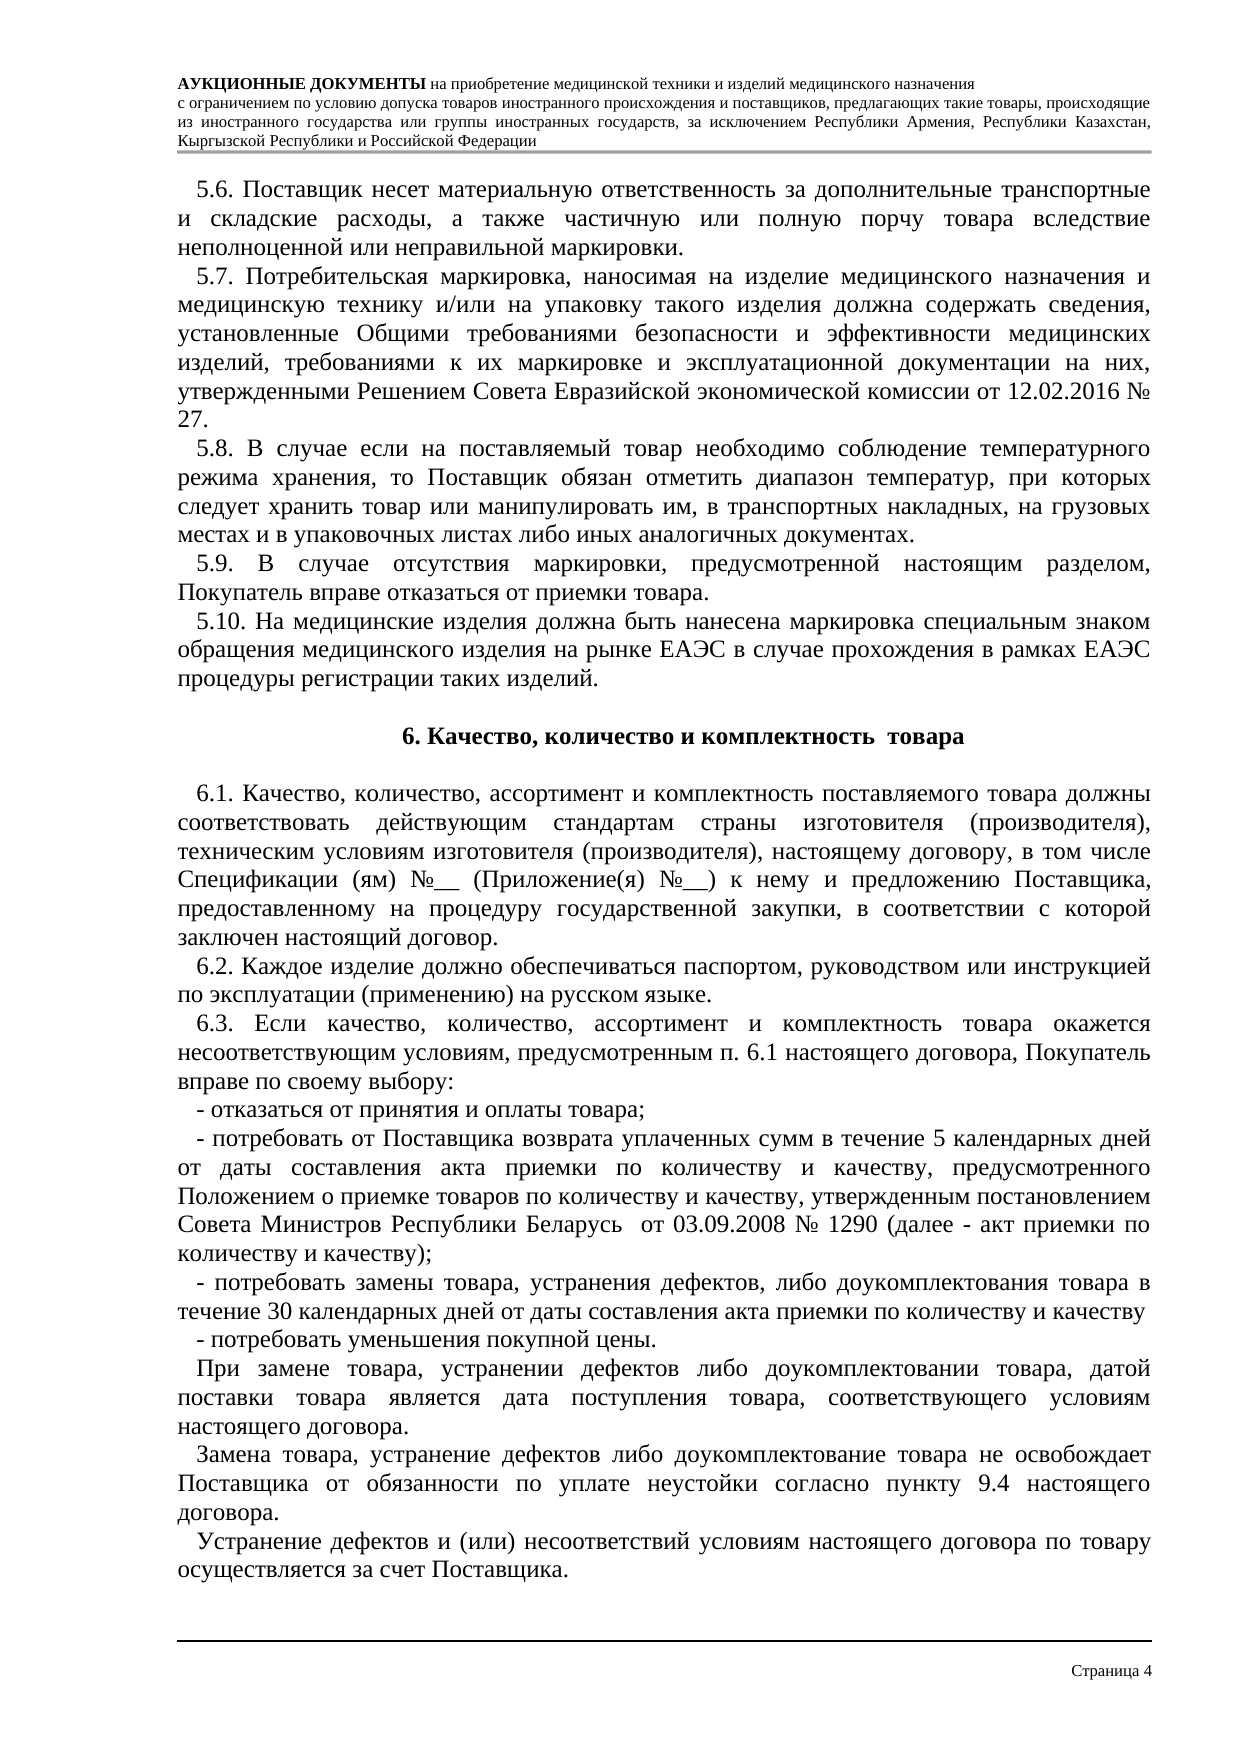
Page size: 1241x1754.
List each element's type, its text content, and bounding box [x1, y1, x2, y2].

text Устранение дефектов и (или) несоответствий условиям настоящего договора по товару осуществляется за счет Поставщика. [177, 1526, 1152, 1583]
text - потребовать от Поставщика возврата уплаченных сумм в течение 5 календарных дней от даты составления акта приемки по количеству и качеству, предусмотренного Положением о приемке товаров по количеству и качеству, утвержденным постановлением Совета Министров Республики Беларусь от 03.09.2008 № 1290 (далее - акт приемки по количеству и качеству); [177, 1123, 1152, 1267]
text 5.7. Потребительская маркировка, наносимая на изделие медицинского назначения и медицинскую технику и/или на упаковку такого изделия должна содержать сведения, установленные Общими требованиями безопасности и эффективности медицинских изделий, требованиями к их маркировке и эксплуатационной документации на них, утвержденными Решением Совета Евразийской экономической комиссии от 12.02.2016 № 27. [177, 261, 1152, 433]
text 6.2. Каждое изделие должно обеспечиваться паспортом, руководством или инструкцией по эксплуатации (применению) на русском языке. [177, 951, 1152, 1008]
text 5.6. Поставщик несет материальную ответственность за дополнительные транспортные и складские расходы, а также частичную или полную порчу товара вследствие неполноценной или неправильной маркировки. [177, 174, 1152, 261]
text 5.9. В случае отсутствия маркировки, предусмотренной настоящим разделом, Покупатель вправе отказаться от приемки товара. [177, 548, 1152, 606]
text - отказаться от принятия и оплаты товара; [177, 1094, 1152, 1123]
text 5.10. На медицинские изделия должна быть нанесена маркировка специальным знаком обращения медицинского изделия на рынке ЕАЭС в случае прохождения в рамках ЕАЭС процедуры регистрации таких изделий. [177, 606, 1152, 692]
text Замена товара, устранение дефектов либо доукомплектование товара не освобождает Поставщика от обязанности по уплате неустойки согласно пункту 9.4 настоящего договора. [177, 1439, 1152, 1526]
text 6.3. Если качество, количество, ассортимент и комплектность товара окажется несоответствующим условиям, предусмотренным п. 6.1 настоящего договора, Покупатель вправе по своему выбору: [177, 1008, 1152, 1094]
text 5.8. В случае если на поставляемый товар необходимо соблюдение температурного режима хранения, то Поставщик обязан отметить диапазон температур, при которых следует хранить товар или манипулировать им, в транспортных накладных, на грузовых местах и в упаковочных листах либо иных аналогичных документах. [177, 433, 1152, 548]
text 6.1. Качество, количество, ассортимент и комплектность поставляемого товара должны соответствовать действующим стандартам страны изготовителя (производителя), техническим условиям изготовителя (производителя), настоящему договору, в том числе Спецификации (ям) №__ (Приложение(я) №__) к нему и предложению Поставщика, предоставленному на процедуру государственной закупки, в соответствии с которой заключен настоящий договор. [177, 778, 1152, 951]
text - потребовать уменьшения покупной цены. [177, 1324, 1152, 1353]
text 6. Качество, количество и комплектность товара [177, 721, 1152, 749]
text При замене товара, устранении дефектов либо доукомплектовании товара, датой поставки товара является дата поступления товара, соответствующего условиям настоящего договора. [177, 1353, 1152, 1439]
text - потребовать замены товара, устранения дефектов, либо доукомплектования товара в течение 30 календарных дней от даты составления акта приемки по количеству и качеству [177, 1267, 1152, 1324]
